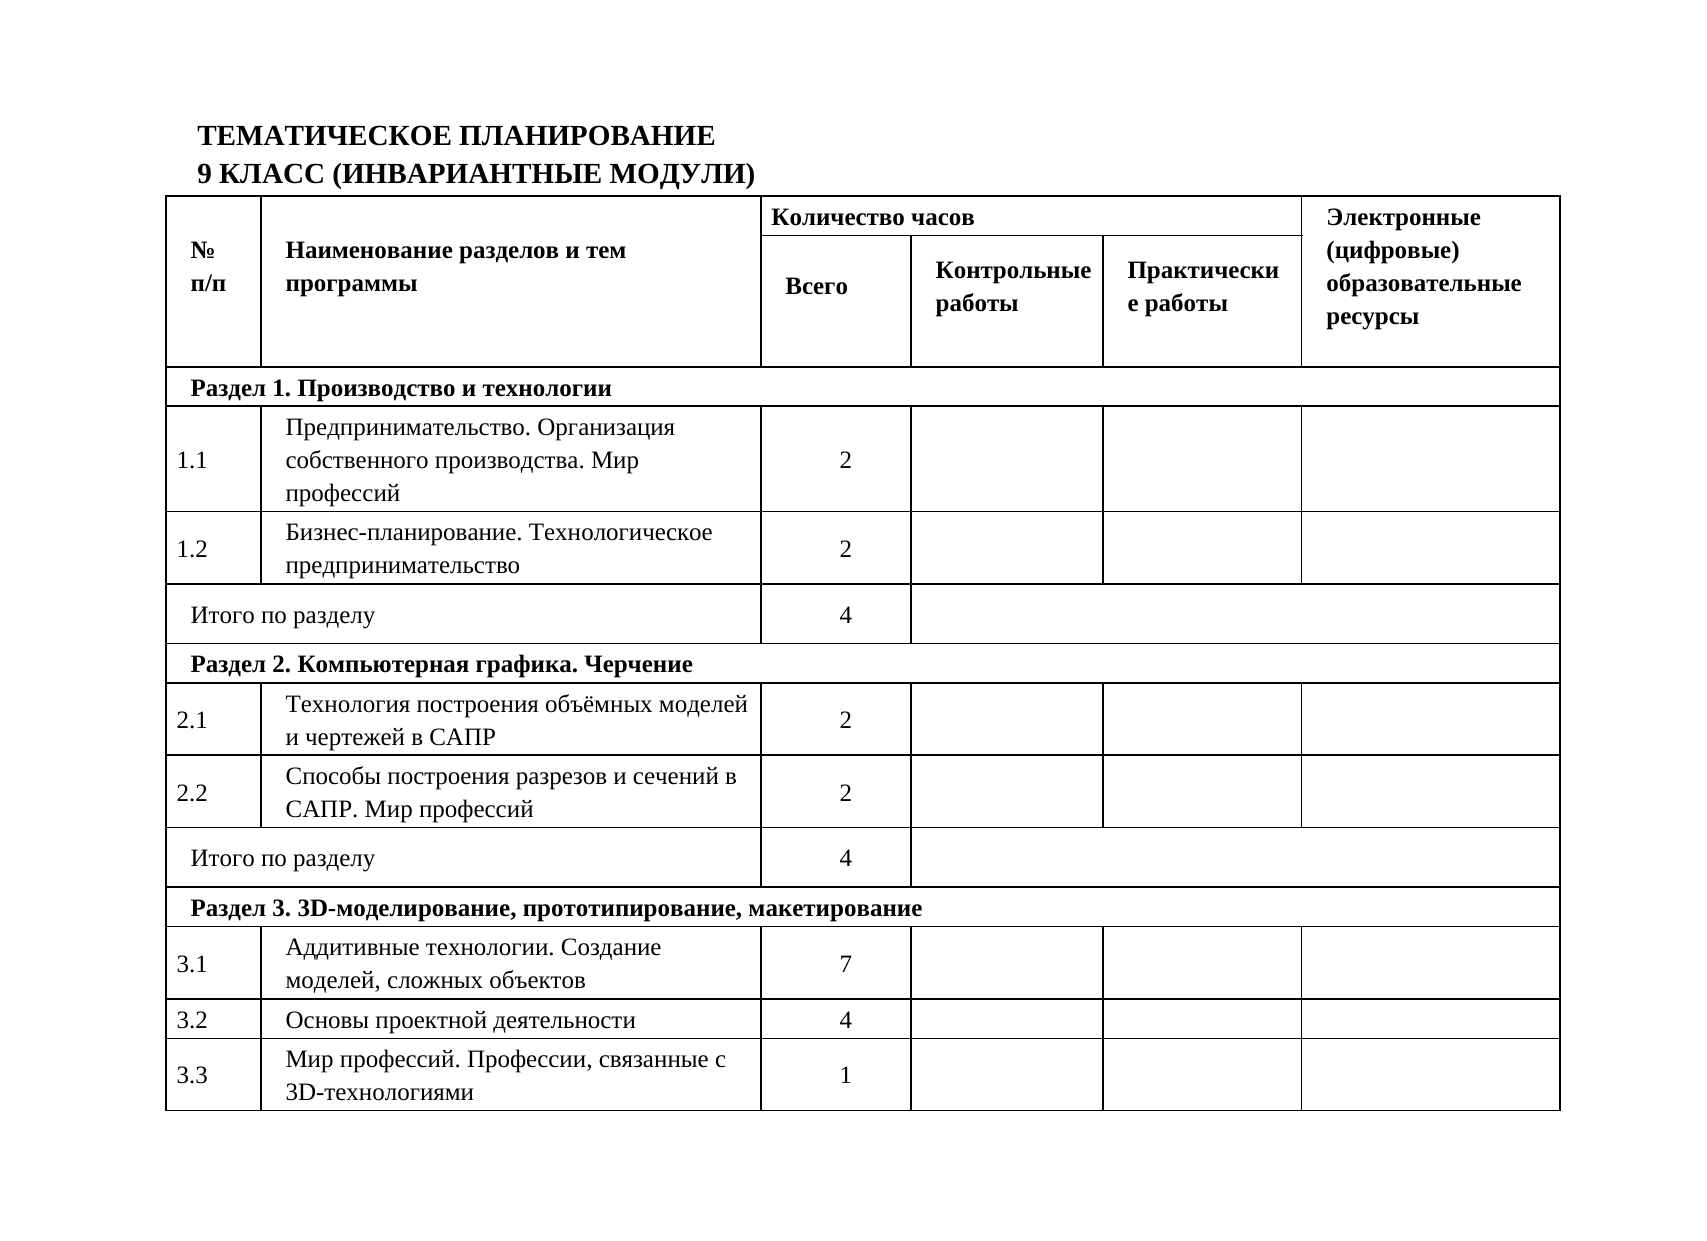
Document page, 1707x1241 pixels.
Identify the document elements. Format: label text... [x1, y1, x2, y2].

table_cell 1 [762, 1039, 910, 1110]
table_cell [1104, 1000, 1301, 1037]
table_cell 4 [762, 828, 910, 886]
table_cell 1.1 [167, 407, 260, 511]
table_cell 2 [762, 512, 910, 583]
table_cell 3.2 [167, 1000, 260, 1037]
table_cell [1302, 684, 1559, 754]
table_cell [912, 512, 1102, 583]
table_cell [1104, 756, 1301, 827]
table_cell Аддитивные технологии. Создание моделей, сложных объектов [262, 927, 760, 998]
table_cell 2 [762, 684, 910, 754]
table_cell [1302, 1039, 1559, 1110]
table_cell [1302, 927, 1559, 998]
table_cell Раздел 1. Производство и технологии [167, 368, 1559, 405]
table_cell 1.2 [167, 512, 260, 583]
table_cell [1104, 1039, 1301, 1110]
text ТЕМАТИЧЕСКОЕ ПЛАНИРОВАНИЕ [190, 118, 1618, 152]
table_cell 2 [762, 756, 910, 827]
table_cell Раздел 3. 3D-моделирование, прототипирование, макетирование [167, 888, 1559, 926]
table_cell 7 [762, 927, 910, 998]
table_cell [912, 828, 1559, 886]
table_cell 3.3 [167, 1039, 260, 1110]
table_header Количество часов [762, 197, 1301, 234]
table_header Наименование разделов и тем программы [262, 197, 760, 366]
table_cell 4 [762, 1000, 910, 1037]
table_cell [1104, 684, 1301, 754]
table_cell [912, 1000, 1102, 1037]
table_cell Технология построения объёмных моделей и чертежей в САПР [262, 684, 760, 754]
table_cell [912, 684, 1102, 754]
table_cell 2 [762, 407, 910, 511]
table_cell Контрольные работы [912, 236, 1102, 366]
table_cell [1302, 756, 1559, 827]
table_cell Итого по разделу [167, 585, 760, 643]
table_header № п/п [167, 197, 260, 366]
table_cell [912, 585, 1559, 643]
table_cell [1302, 1000, 1559, 1037]
table_cell [1104, 512, 1301, 583]
table_cell 3.1 [167, 927, 260, 998]
table_cell Практические работы [1104, 236, 1301, 366]
table_cell Предпринимательство. Организация собственного производства. Мир профессий [262, 407, 760, 511]
table_cell [912, 1039, 1102, 1110]
table_cell [912, 756, 1102, 827]
table_cell [1104, 927, 1301, 998]
table_cell Итого по разделу [167, 828, 760, 886]
table_cell Бизнес-планирование. Технологическое предпринимательство [262, 512, 760, 583]
table_cell [912, 407, 1102, 511]
table_cell Раздел 2. Компьютерная графика. Черчение [167, 644, 1559, 682]
table_cell Всего [762, 236, 910, 366]
table_header Электронные (цифровые) образовательные ресурсы [1302, 197, 1559, 366]
table_cell 2.2 [167, 756, 260, 827]
table_cell Основы проектной деятельности [262, 1000, 760, 1037]
table_cell 4 [762, 585, 910, 643]
text 9 КЛАСС (ИНВАРИАНТНЫЕ МОДУЛИ) [190, 157, 1618, 190]
table_cell 2.1 [167, 684, 260, 754]
table_cell [1104, 407, 1301, 511]
table_cell Способы построения разрезов и сечений в САПР. Мир профессий [262, 756, 760, 827]
table_cell [1302, 512, 1559, 583]
table_cell [912, 927, 1102, 998]
table_cell [1302, 407, 1559, 511]
table_cell Мир профессий. Профессии, связанные с 3D-технологиями [262, 1039, 760, 1110]
